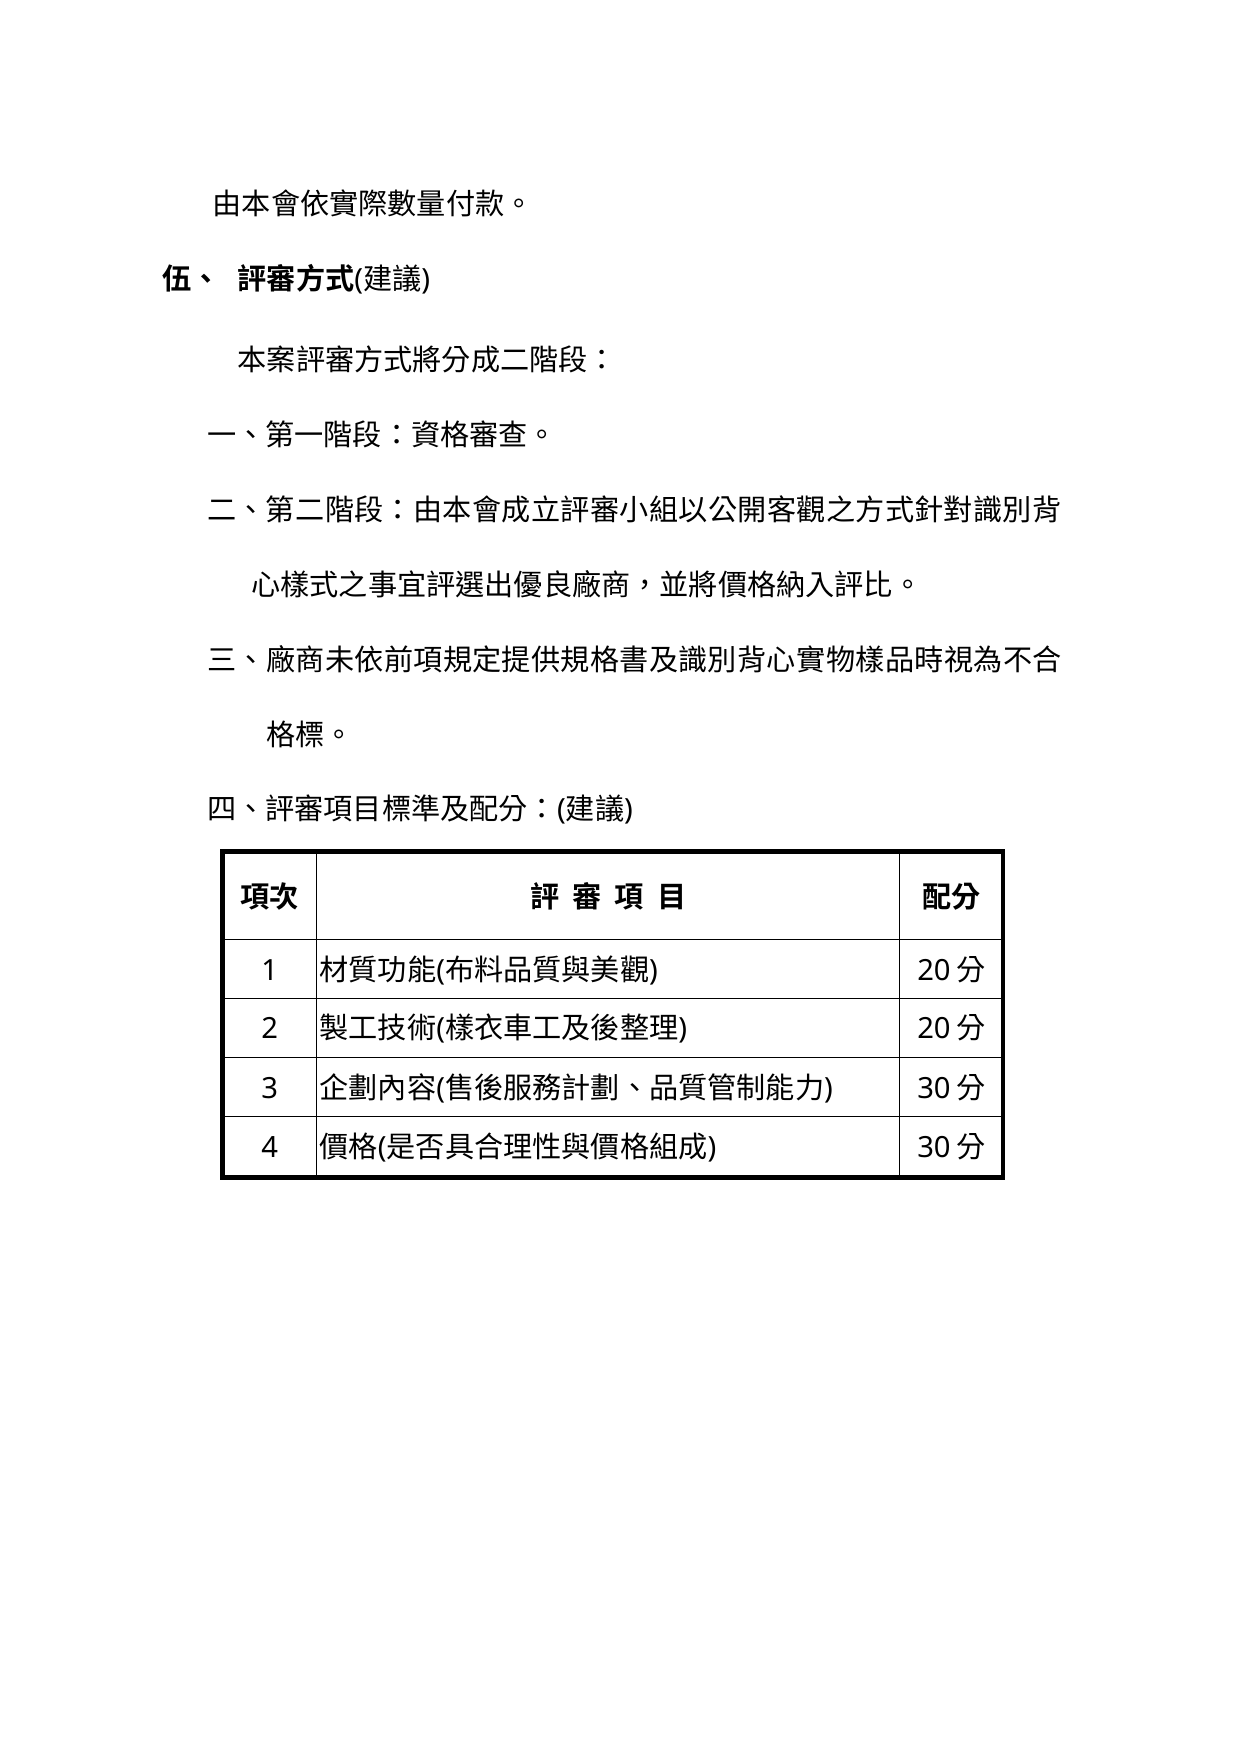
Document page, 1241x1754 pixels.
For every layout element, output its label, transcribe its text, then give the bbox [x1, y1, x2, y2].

table_header 項次 [225, 854, 316, 939]
table_cell 製工技術(樣衣車工及後整理) [317, 999, 899, 1057]
list 評審方式(建議) [162, 239, 1063, 314]
table_cell 20分 [900, 999, 1001, 1057]
text 一、第一階段：資格審查。 [207, 395, 1063, 470]
text 二、第二階段：由本會成立評審小組以公開客觀之方式針對識別背心樣式之事宜評選出優良廠商，並將價格納入評比。 [207, 470, 1063, 620]
text 四、評審項目標準及配分：(建議) [207, 770, 1063, 845]
list 由本會依實際數量付款。 [212, 164, 1063, 239]
table_header 評 審 項 目 [317, 854, 899, 939]
text 三、廠商未依前項規定提供規格書及識別背心實物樣品時視為不合格標。 [207, 620, 1063, 770]
table_cell 20分 [900, 940, 1001, 998]
table_cell 1 [225, 940, 316, 998]
table_cell 4 [225, 1117, 316, 1175]
text 本案評審方式將分成二階段： [237, 320, 1063, 395]
table_cell 30分 [900, 1058, 1001, 1116]
table_cell 3 [225, 1058, 316, 1116]
table_header 配分 [900, 854, 1001, 939]
table_cell 價格(是否具合理性與價格組成) [317, 1117, 899, 1175]
table_cell 企劃內容(售後服務計劃、品質管制能力) [317, 1058, 899, 1116]
table_cell 30分 [900, 1117, 1001, 1175]
table_cell 2 [225, 999, 316, 1057]
table_cell 材質功能(布料品質與美觀) [317, 940, 899, 998]
